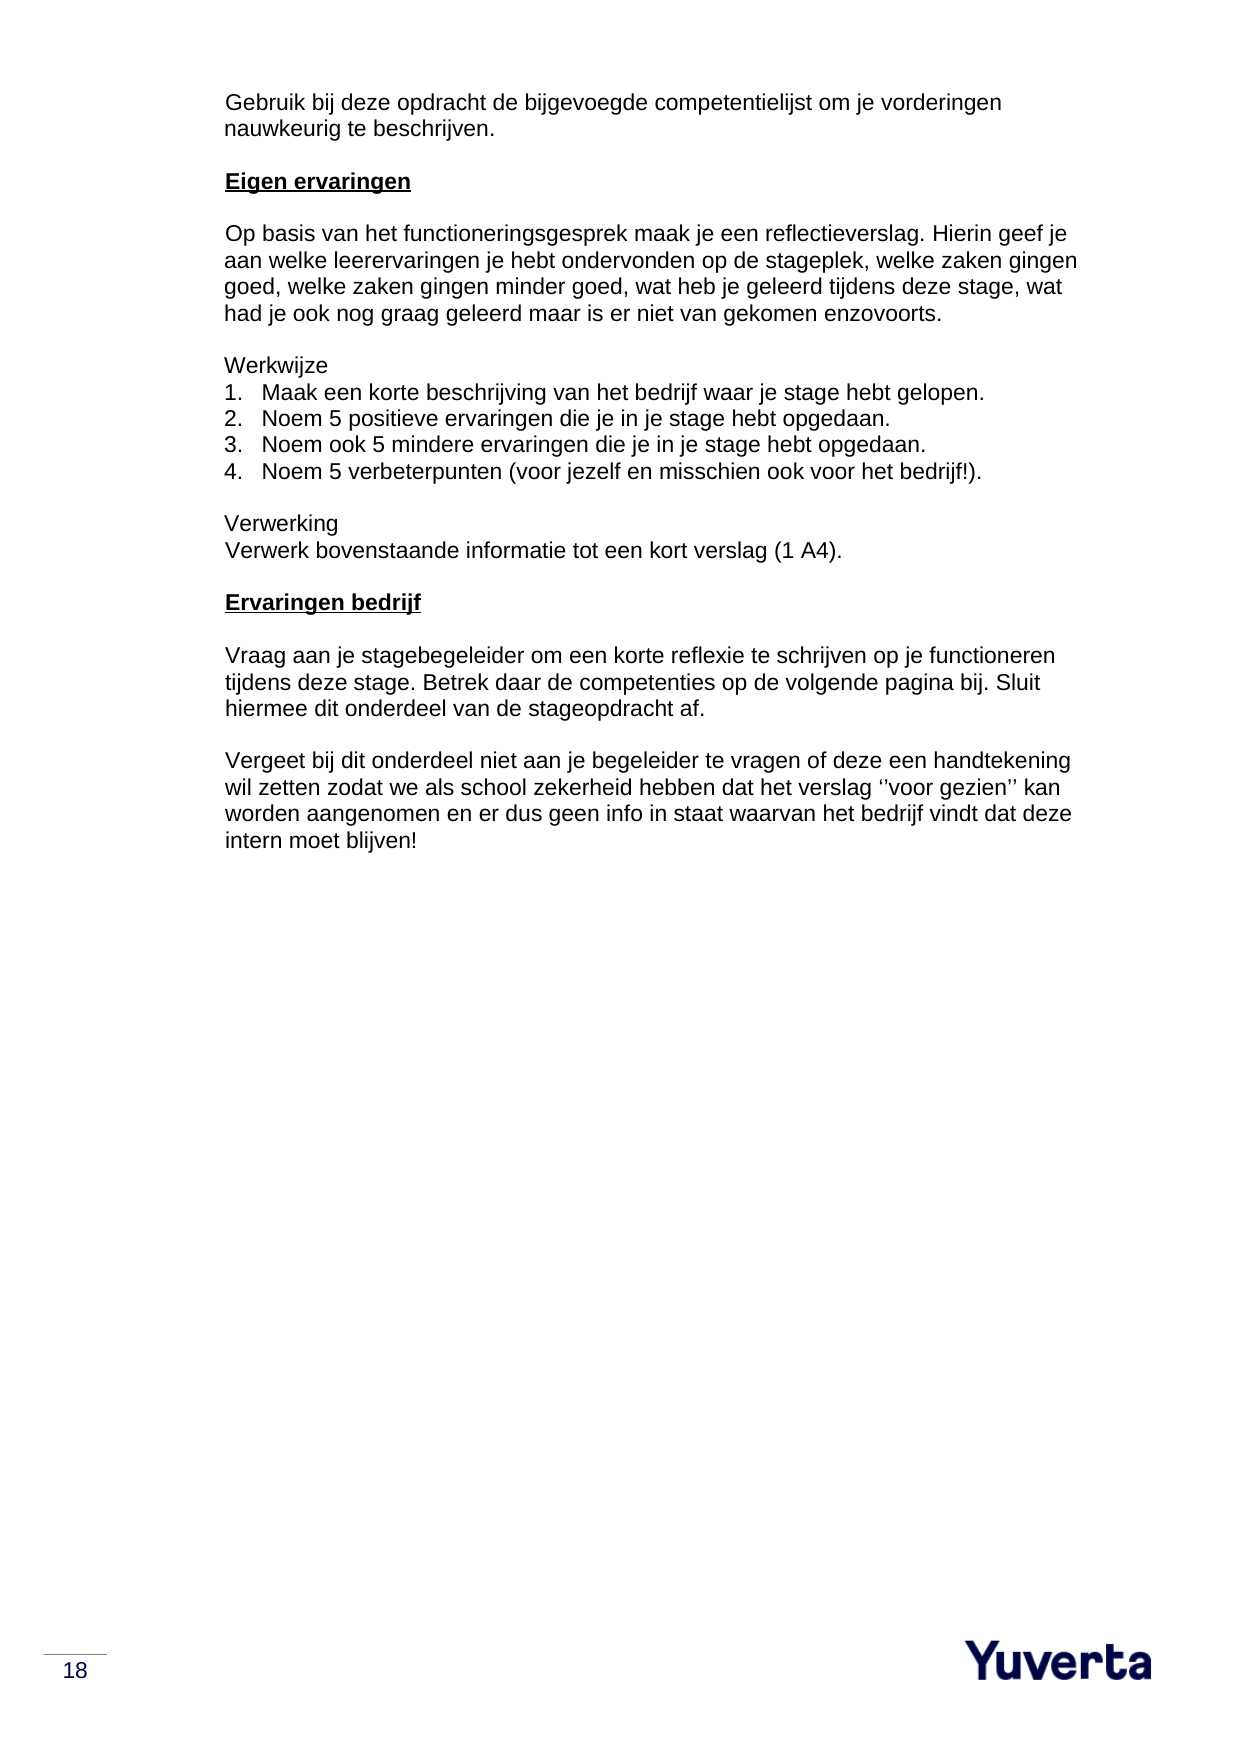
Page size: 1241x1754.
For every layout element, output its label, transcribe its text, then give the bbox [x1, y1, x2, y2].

list Maak een korte beschrijving van het bedrijf waar je stage hebt gelopen. [224, 378, 1090, 405]
text Ervaringen bedrijf [225, 589, 1090, 616]
text Verwerk bovenstaande informatie tot een kort verslag (1 A4). [225, 537, 1090, 563]
list Noem 5 positieve ervaringen die je in je stage hebt opgedaan. [224, 405, 1090, 431]
list Noem 5 verbeterpunten (voor jezelf en misschien ook voor het bedrijf!). [224, 458, 1090, 484]
text Verwerking [150, 510, 1090, 537]
text Eigen ervaringen [150, 168, 1090, 194]
text Vergeet bij dit onderdeel niet aan je begeleider te vragen of deze een handtekening wil zetten zodat we als school zekerheid hebben dat het verslag ‘’voor gezien’’ kan worden aangenomen en er dus geen info in staat waarvan het bedrijf vindt dat deze intern moet blijven! [225, 747, 1090, 853]
text Vraag aan je stagebegeleider om een korte reflexie te schrijven op je functioneren tijdens deze stage. Betrek daar de competenties op de volgende pagina bij. Sluit hiermee dit onderdeel van de stageopdracht af. [225, 642, 1090, 721]
picture [957, 1635, 1162, 1690]
text Werkwijze [150, 352, 1090, 378]
text Op basis van het functioneringsgesprek maak je een reflectieverslag. Hierin geef je aan welke leerervaringen je hebt ondervonden op de stageplek, welke zaken gingen goed, welke zaken gingen minder goed, wat heb je geleerd tijdens deze stage, wat had je ook nog graag geleerd maar is er niet van gekomen enzovoorts. [224, 220, 1090, 326]
text Gebruik bij deze opdracht de bijgevoegde competentielijst om je vorderingen nauwkeurig te beschrijven. [224, 89, 1090, 141]
list Noem ook 5 mindere ervaringen die je in je stage hebt opgedaan. [224, 431, 1090, 458]
